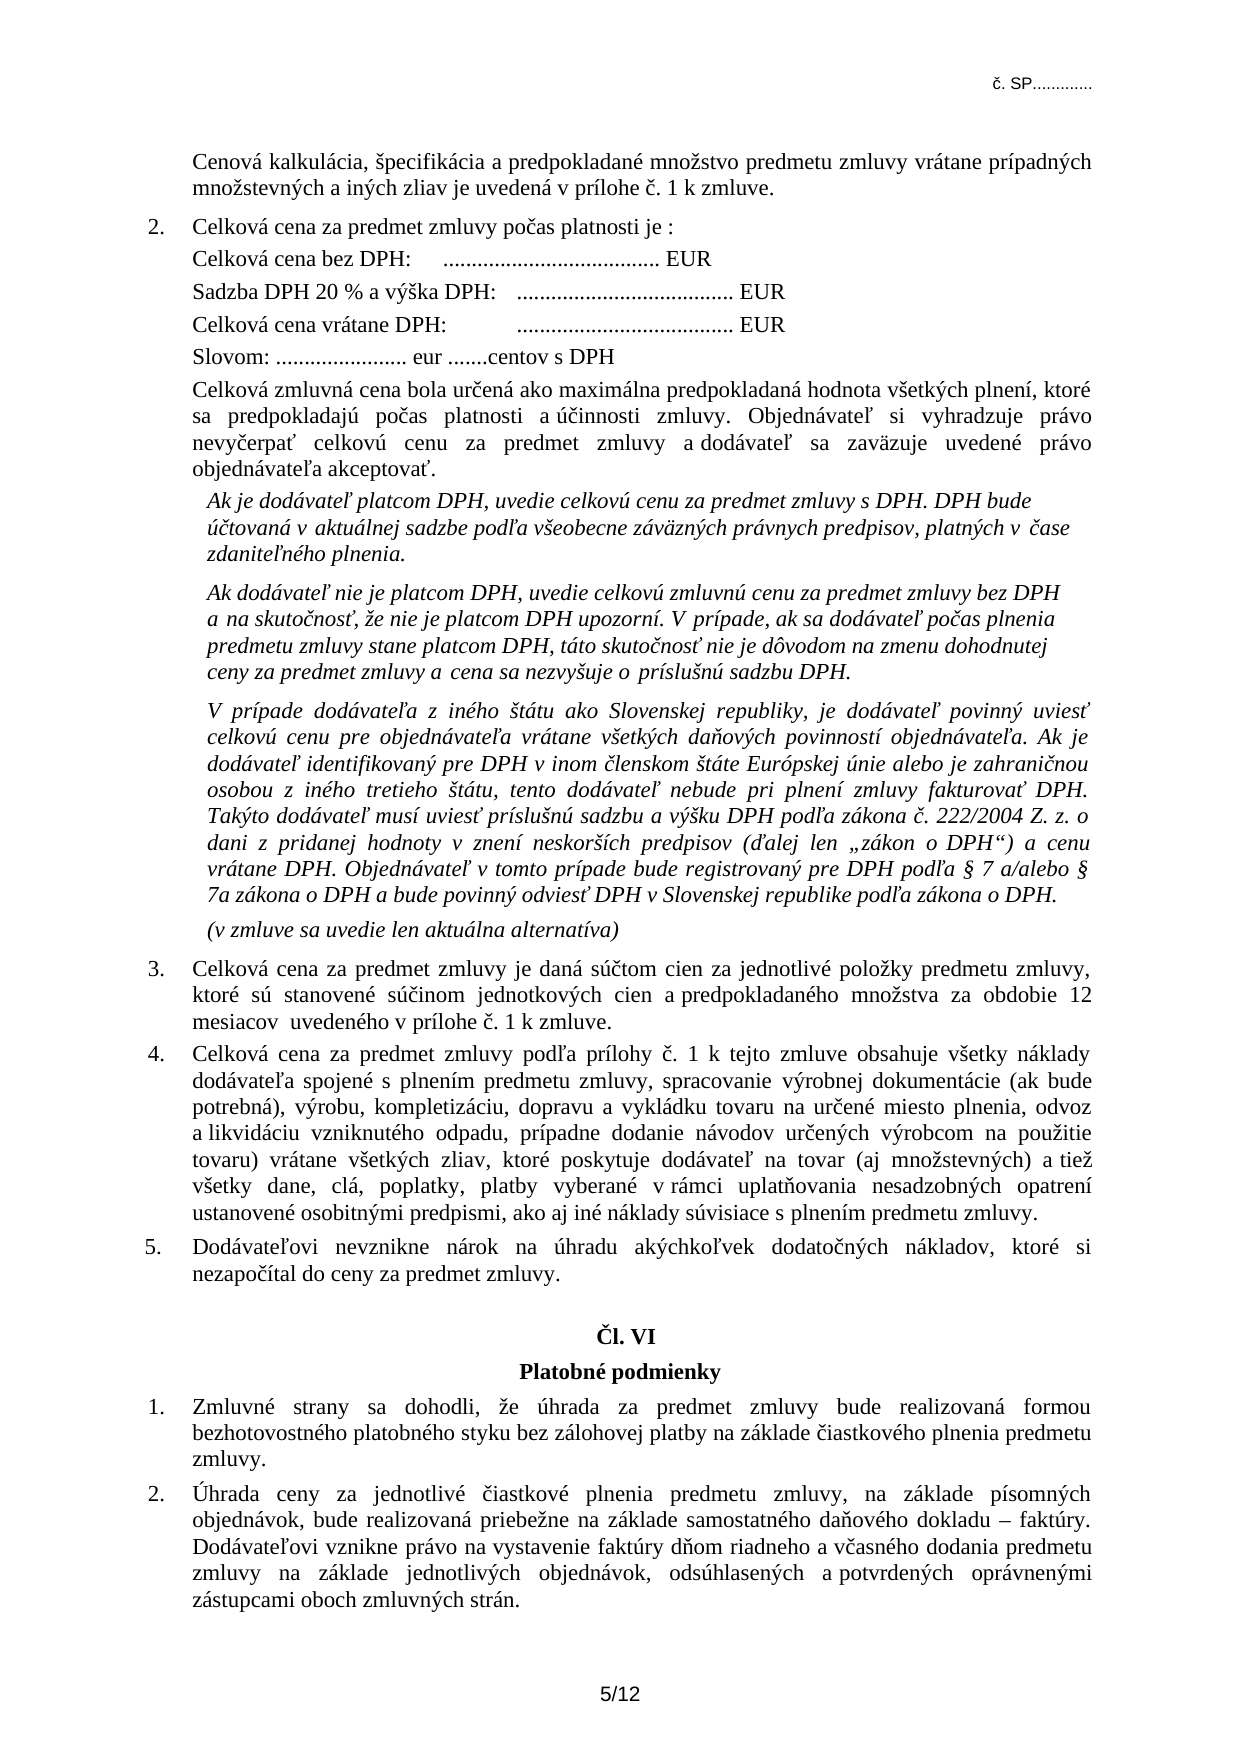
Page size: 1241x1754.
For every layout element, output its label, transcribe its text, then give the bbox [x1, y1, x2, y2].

text Slovom: ....................... eur .......centov s DPH [185, 343, 1092, 370]
text (v zmluve sa uvedie len aktuálna alternatíva) [207, 916, 1092, 943]
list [148, 148, 1092, 200]
text Ak dodávateľ nie je platcom DPH, uvedie celkovú zmluvnú cenu za predmet zmluvy bez DPH a na skutočnosť, že nie je platcom DPH upozorní. V prípade, ak sa dodávateľ počas plnenia predmetu zmluvy stane platcom DPH, táto skutočnosť nie je dôvodom na zmenu dohodnutej ceny za predmet zmluvy a cena sa nezvyšuje o príslušnú sadzbu DPH. [207, 579, 1092, 684]
text Celková cena vrátane DPH: ...................................... EUR [185, 311, 1092, 337]
text Sadzba DPH 20 % a výška DPH: ...................................... EUR [185, 278, 1092, 304]
text Celková zmluvná cena bola určená ako maximálna predpokladaná hodnota všetkých plnení, ktoré sa predpokladajú počas platnosti a účinnosti zmluvy. Objednávateľ si vyhradzuje právo nevyčerpať celkovú cenu za predmet zmluvy a dodávateľ sa zaväzuje uvedené právo objednávateľa akceptovať. [192, 376, 1092, 481]
text Čl. VI [148, 1323, 1092, 1350]
text 2. Úhrada ceny za jednotlivé čiastkové plnenia predmetu zmluvy, na základe písomných objednávok, bude realizovaná priebežne na základe samostatného daňového dokladu – faktúry. Dodávateľovi vznikne právo na vystavenie faktúry dňom riadneho a včasného dodania predmetu zmluvy na základe jednotlivých objednávok, odsúhlasených a potvrdených oprávnenými zástupcami oboch zmluvných strán. [148, 1480, 1092, 1612]
text 3. Celková cena za predmet zmluvy je daná súčtom cien za jednotlivé položky predmetu zmluvy, ktoré sú stanovené súčinom jednotkových cien a predpokladaného množstva za obdobie 12 mesiacov uvedeného v prílohe č. 1 k zmluve. [148, 955, 1092, 1034]
text 5. Dodávateľovi nevznikne nárok na úhradu akýchkoľvek dodatočných nákladov, ktoré si nezapočítal do ceny za predmet zmluvy. [133, 1233, 1092, 1286]
list Celková cena za predmet zmluvy počas platnosti je : [148, 213, 1092, 239]
text Platobné podmienky [148, 1358, 1092, 1384]
text 1. Zmluvné strany sa dohodli, že úhrada za predmet zmluvy bude realizovaná formou bezhotovostného platobného styku bez zálohovej platby na základe čiastkového plnenia predmetu zmluvy. [148, 1393, 1092, 1472]
text Ak je dodávateľ platcom DPH, uvedie celkovú cenu za predmet zmluvy s DPH. DPH bude účtovaná v aktuálnej sadzbe podľa všeobecne záväzných právnych predpisov, platných v čase zdaniteľného plnenia. [207, 488, 1092, 567]
text Celková cena bez DPH: ...................................... EUR [185, 246, 1092, 272]
text 4. Celková cena za predmet zmluvy podľa prílohy č. 1 k tejto zmluve obsahuje všetky náklady dodávateľa spojené s plnením predmetu zmluvy, spracovanie výrobnej dokumentácie (ak bude potrebná), výrobu, kompletizáciu, dopravu a vykládku tovaru na určené miesto plnenia, odvoz a likvidáciu vzniknutého odpadu, prípadne dodanie návodov určených výrobcom na použitie tovaru) vrátane všetkých zliav, ktoré poskytuje dodávateľ na tovar (aj množstevných) a tiež všetky dane, clá, poplatky, platby vyberané v rámci uplatňovania nesadzobných opatrení ustanovené osobitnými predpismi, ako aj iné náklady súvisiace s plnením predmetu zmluvy. [148, 1040, 1092, 1225]
text V prípade dodávateľa z iného štátu ako Slovenskej republiky, je dodávateľ povinný uviesť celkovú cenu pre objednávateľa vrátane všetkých daňových povinností objednávateľa. Ak je dodávateľ identifikovaný pre DPH v inom členskom štáte Európskej únie alebo je zahraničnou osobou z iného tretieho štátu, tento dodávateľ nebude pri plnení zmluvy fakturovať DPH. Takýto dodávateľ musí uviesť príslušnú sadzbu a výšku DPH podľa zákona č. 222/2004 Z. z. o dani z pridanej hodnoty v znení neskorších predpisov (ďalej len „zákon o DPH“) a cenu vrátane DPH. Objednávateľ v tomto prípade bude registrovaný pre DPH podľa § 7 a/alebo § 7a zákona o DPH a bude povinný odviesť DPH v Slovenskej republike podľa zákona o DPH. [207, 697, 1092, 908]
